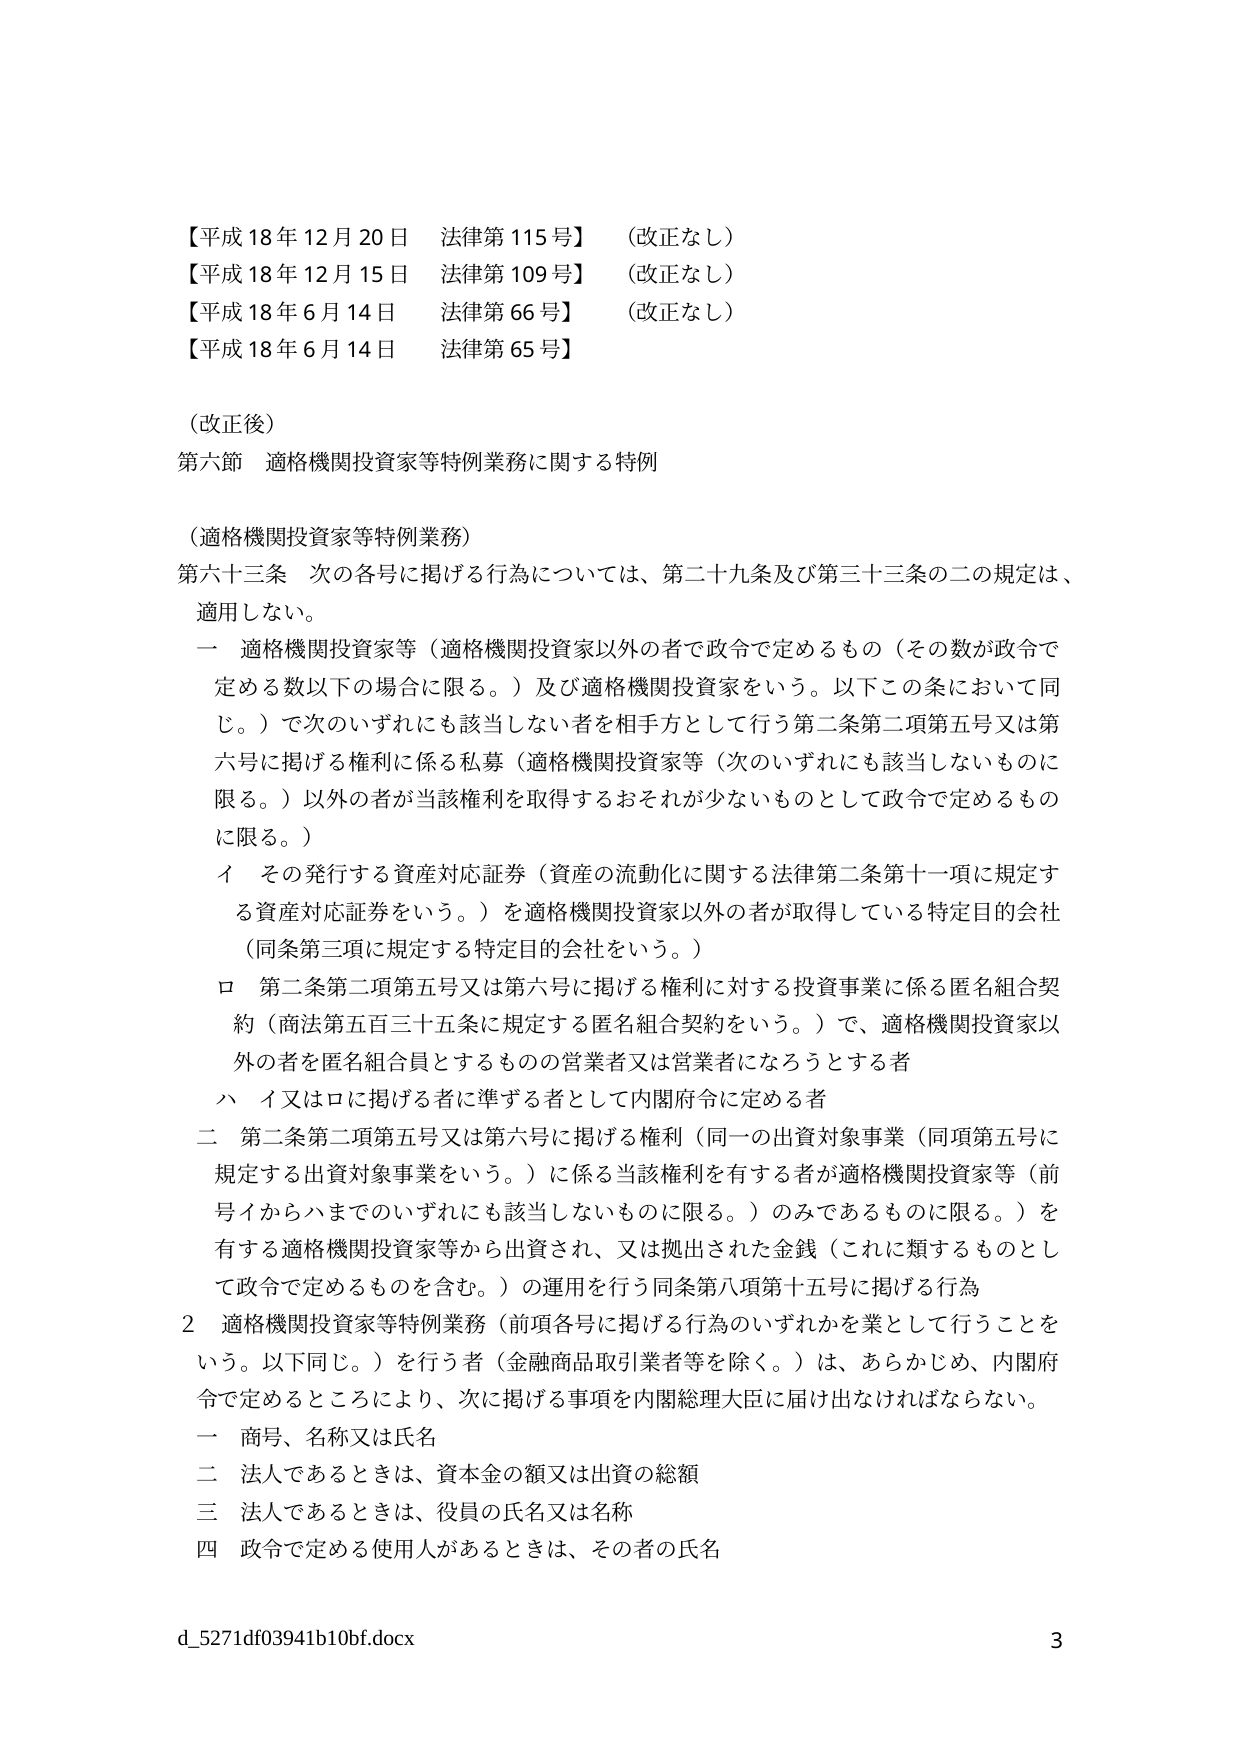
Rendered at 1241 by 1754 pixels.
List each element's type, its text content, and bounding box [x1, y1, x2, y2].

text 二 法人であるときは、資本金の額又は出資の総額 [196, 1454, 1063, 1492]
text ハ イ又はロに掲げる者に準ずる者として内閣府令に定める者 [215, 1079, 1063, 1117]
text イ その発行する資産対応証券（資産の流動化に関する法律第二条第十一項に規定する資産対応証券をいう。）を適格機関投資家以外の者が取得している特定目的会社（同条第三項に規定する特定目的会社をいう。） [215, 854, 1063, 967]
text ２ 適格機関投資家等特例業務（前項各号に掲げる行為のいずれかを業として行うことをいう。以下同じ。）を行う者（金融商品取引業者等を除く。）は、あらかじめ、内閣府令で定めるところにより、次に掲げる事項を内閣総理大臣に届け出なければならない。 [177, 1304, 1063, 1417]
text ロ 第二条第二項第五号又は第六号に掲げる権利に対する投資事業に係る匿名組合契約（商法第五百三十五条に規定する匿名組合契約をいう。）で、適格機関投資家以外の者を匿名組合員とするものの営業者又は営業者になろうとする者 [215, 967, 1063, 1079]
text 四 政令で定める使用人があるときは、その者の氏名 [196, 1529, 1063, 1567]
text 【平成18年6月14日 法律第66号】 （改正なし） [177, 292, 1063, 329]
text （改正後） [177, 404, 1063, 442]
text 第六十三条 次の各号に掲げる行為については、第二十九条及び第三十三条の二の規定は、適用しない。 [177, 554, 1063, 629]
text 【平成18年12月20日 法律第115号】 （改正なし） [177, 217, 1063, 254]
text 【平成18年6月14日 法律第65号】 [177, 329, 1063, 367]
text （適格機関投資家等特例業務） [177, 517, 1063, 554]
text 一 適格機関投資家等（適格機関投資家以外の者で政令で定めるもの（その数が政令で定める数以下の場合に限る。）及び適格機関投資家をいう。以下この条において同じ。）で次のいずれにも該当しない者を相手方として行う第二条第二項第五号又は第六号に掲げる権利に係る私募（適格機関投資家等（次のいずれにも該当しないものに限る。）以外の者が当該権利を取得するおそれが少ないものとして政令で定めるものに限る。） [196, 629, 1063, 854]
text 第六節 適格機関投資家等特例業務に関する特例 [177, 442, 1063, 479]
text 三 法人であるときは、役員の氏名又は名称 [196, 1492, 1063, 1529]
text 二 第二条第二項第五号又は第六号に掲げる権利（同一の出資対象事業（同項第五号に規定する出資対象事業をいう。）に係る当該権利を有する者が適格機関投資家等（前号イからハまでのいずれにも該当しないものに限る。）のみであるものに限る。）を有する適格機関投資家等から出資され、又は拠出された金銭（これに類するものとして政令で定めるものを含む。）の運用を行う同条第八項第十五号に掲げる行為 [196, 1117, 1063, 1304]
text 【平成18年12月15日 法律第109号】 （改正なし） [177, 254, 1063, 292]
text 一 商号、名称又は氏名 [196, 1417, 1063, 1454]
